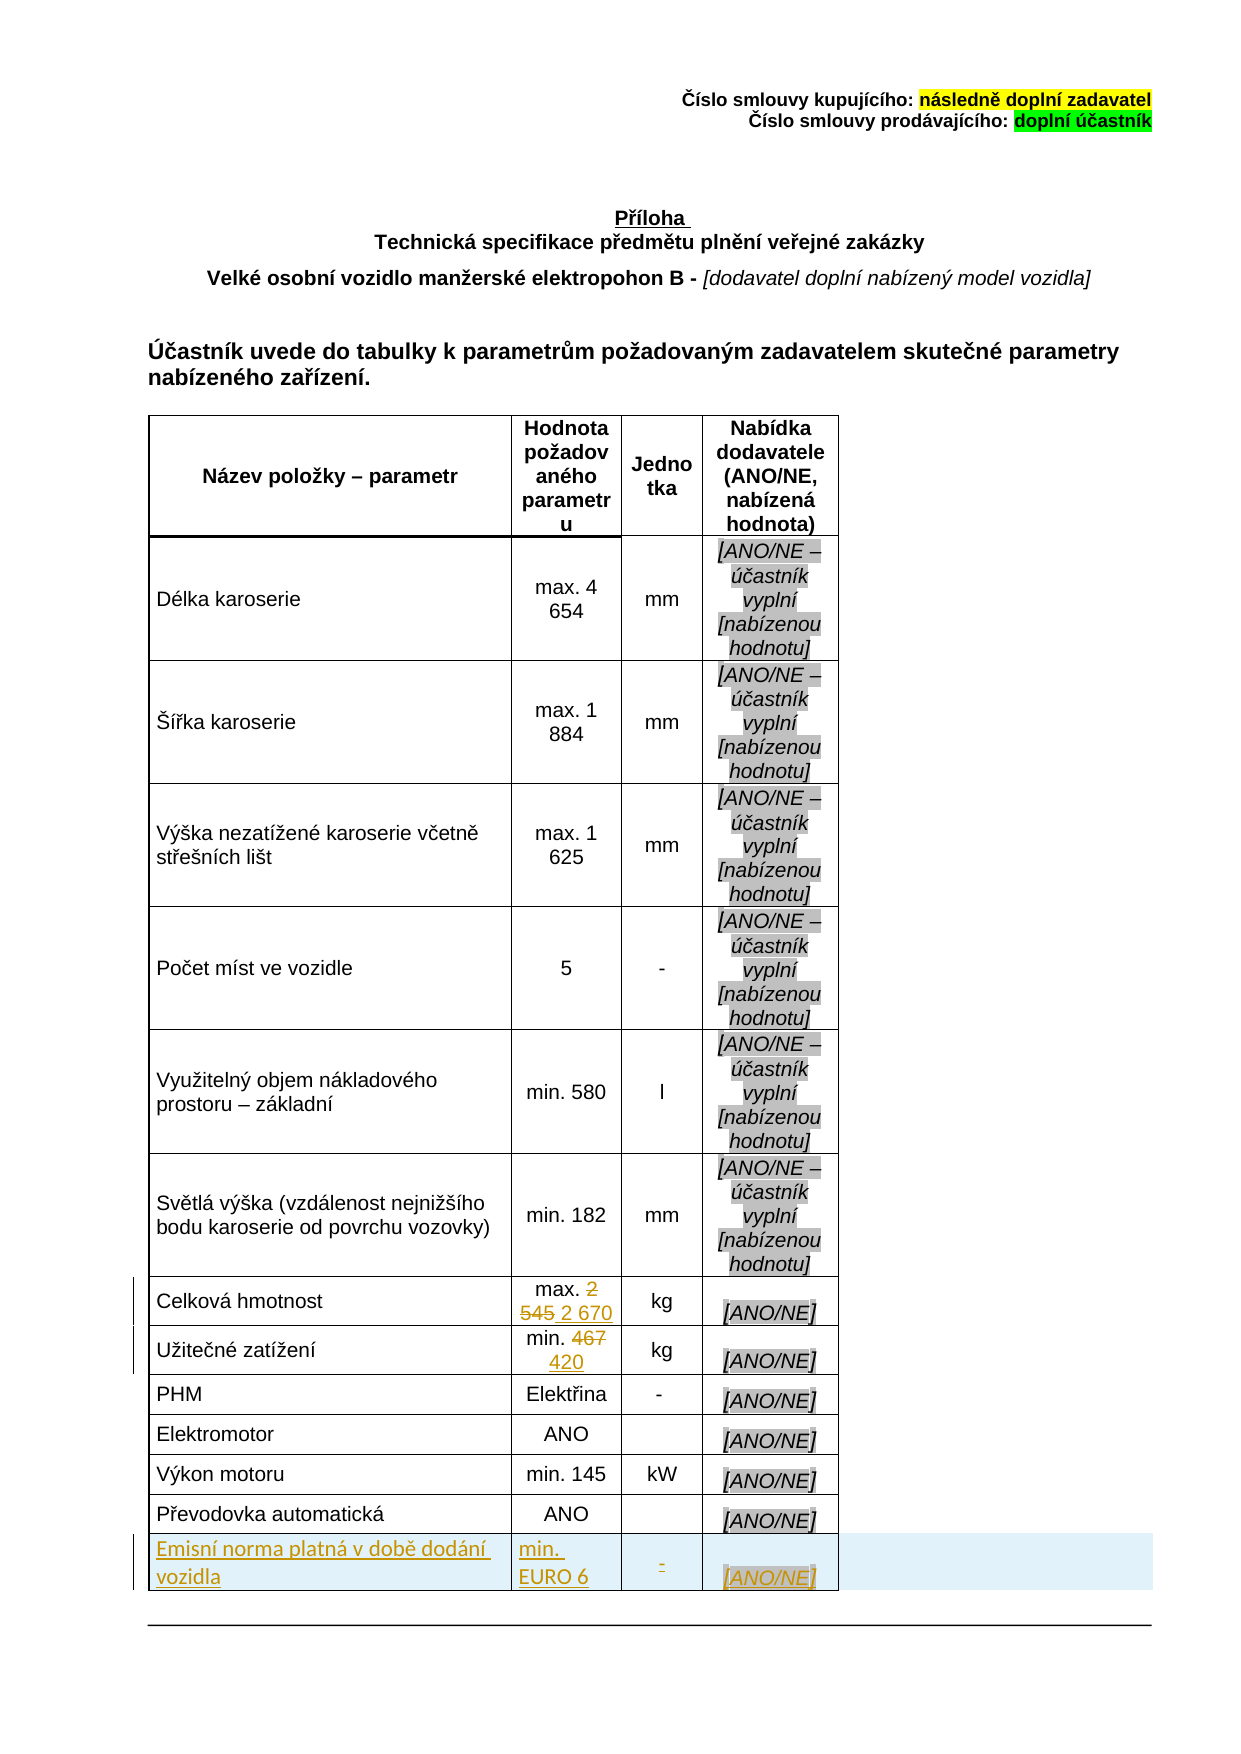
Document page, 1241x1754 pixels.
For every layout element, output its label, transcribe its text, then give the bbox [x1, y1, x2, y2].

text Technická specifikace předmětu plnění veřejné zakázky [148, 229, 1152, 253]
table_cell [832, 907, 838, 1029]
table_cell [622, 1415, 702, 1453]
table_cell kg [622, 1277, 702, 1325]
table_cell Užitečné zatížení [150, 1326, 511, 1374]
text Příloha [148, 206, 1152, 229]
table_cell - [622, 907, 702, 1029]
table_cell PHM [150, 1375, 511, 1414]
table_cell Počet míst ve vozidle [150, 907, 511, 1029]
text Účastník uvede do tabulky k parametrům požadovaným zadavatelem skutečné parametry nabízeného zařízení. [148, 338, 1152, 391]
table_cell Šířka karoserie [150, 661, 511, 783]
table_cell [ANO/NE] [703, 1375, 838, 1414]
table_cell max. 1 625 [512, 784, 621, 906]
table_cell [ANO/NE] [703, 1495, 838, 1533]
table_cell mm [622, 661, 702, 783]
table_cell [ANO/NE] [703, 1326, 838, 1374]
text Velké osobní vozidlo manžerské elektropohon B - [dodavatel doplní nabízený model vozidla] [148, 266, 1152, 290]
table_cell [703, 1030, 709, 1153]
table_cell Převodovka automatická [150, 1495, 511, 1533]
table_cell max. 1 884 [512, 661, 621, 783]
table_cell Využitelný objem nákladového prostoru – základní [150, 1030, 511, 1153]
table_cell Celková hmotnost [150, 1277, 511, 1325]
table_cell ANO [512, 1415, 621, 1453]
table_cell 5 [512, 907, 621, 1029]
table_header Název položky – parametr [150, 416, 511, 535]
table_cell Elektřina [512, 1375, 621, 1414]
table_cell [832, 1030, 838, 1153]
table_cell [ANO/NE – účastník vyplní [nabízenou hodnotu] [703, 536, 838, 660]
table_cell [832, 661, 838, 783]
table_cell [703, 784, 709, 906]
table_header Jednotka [622, 416, 702, 535]
table_cell [ANO/NE] [703, 1455, 838, 1493]
table_cell Výkon motoru [150, 1455, 511, 1493]
table_cell mm [622, 784, 702, 906]
table_cell - [622, 1375, 702, 1414]
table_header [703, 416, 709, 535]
table_cell kW [622, 1455, 702, 1493]
table_cell kg [622, 1326, 702, 1374]
table_cell [ANO/NE] [703, 1415, 838, 1453]
table_cell Výška nezatížené karoserie včetně střešních lišt [150, 784, 511, 906]
table_cell mm [622, 1154, 702, 1276]
table_cell Světlá výška (vzdálenost nejnižšího bodu karoserie od povrchu vozovky) [150, 1154, 511, 1276]
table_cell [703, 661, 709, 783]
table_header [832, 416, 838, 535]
table_cell ANO [512, 1495, 621, 1533]
table_cell Délka karoserie [150, 538, 511, 660]
table_cell l [622, 1030, 702, 1153]
table_cell [622, 1495, 702, 1533]
table_cell mm [622, 536, 702, 660]
table_cell min. 182 [512, 1154, 621, 1276]
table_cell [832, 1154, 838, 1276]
table_cell [ANO/NE] [703, 1277, 838, 1325]
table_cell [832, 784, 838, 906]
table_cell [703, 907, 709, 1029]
table_cell min. 145 [512, 1455, 621, 1493]
table_cell min. 580 [512, 1030, 621, 1153]
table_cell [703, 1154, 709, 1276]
table_cell max. 4 654 [512, 538, 621, 660]
table_cell Elektromotor [150, 1415, 511, 1453]
